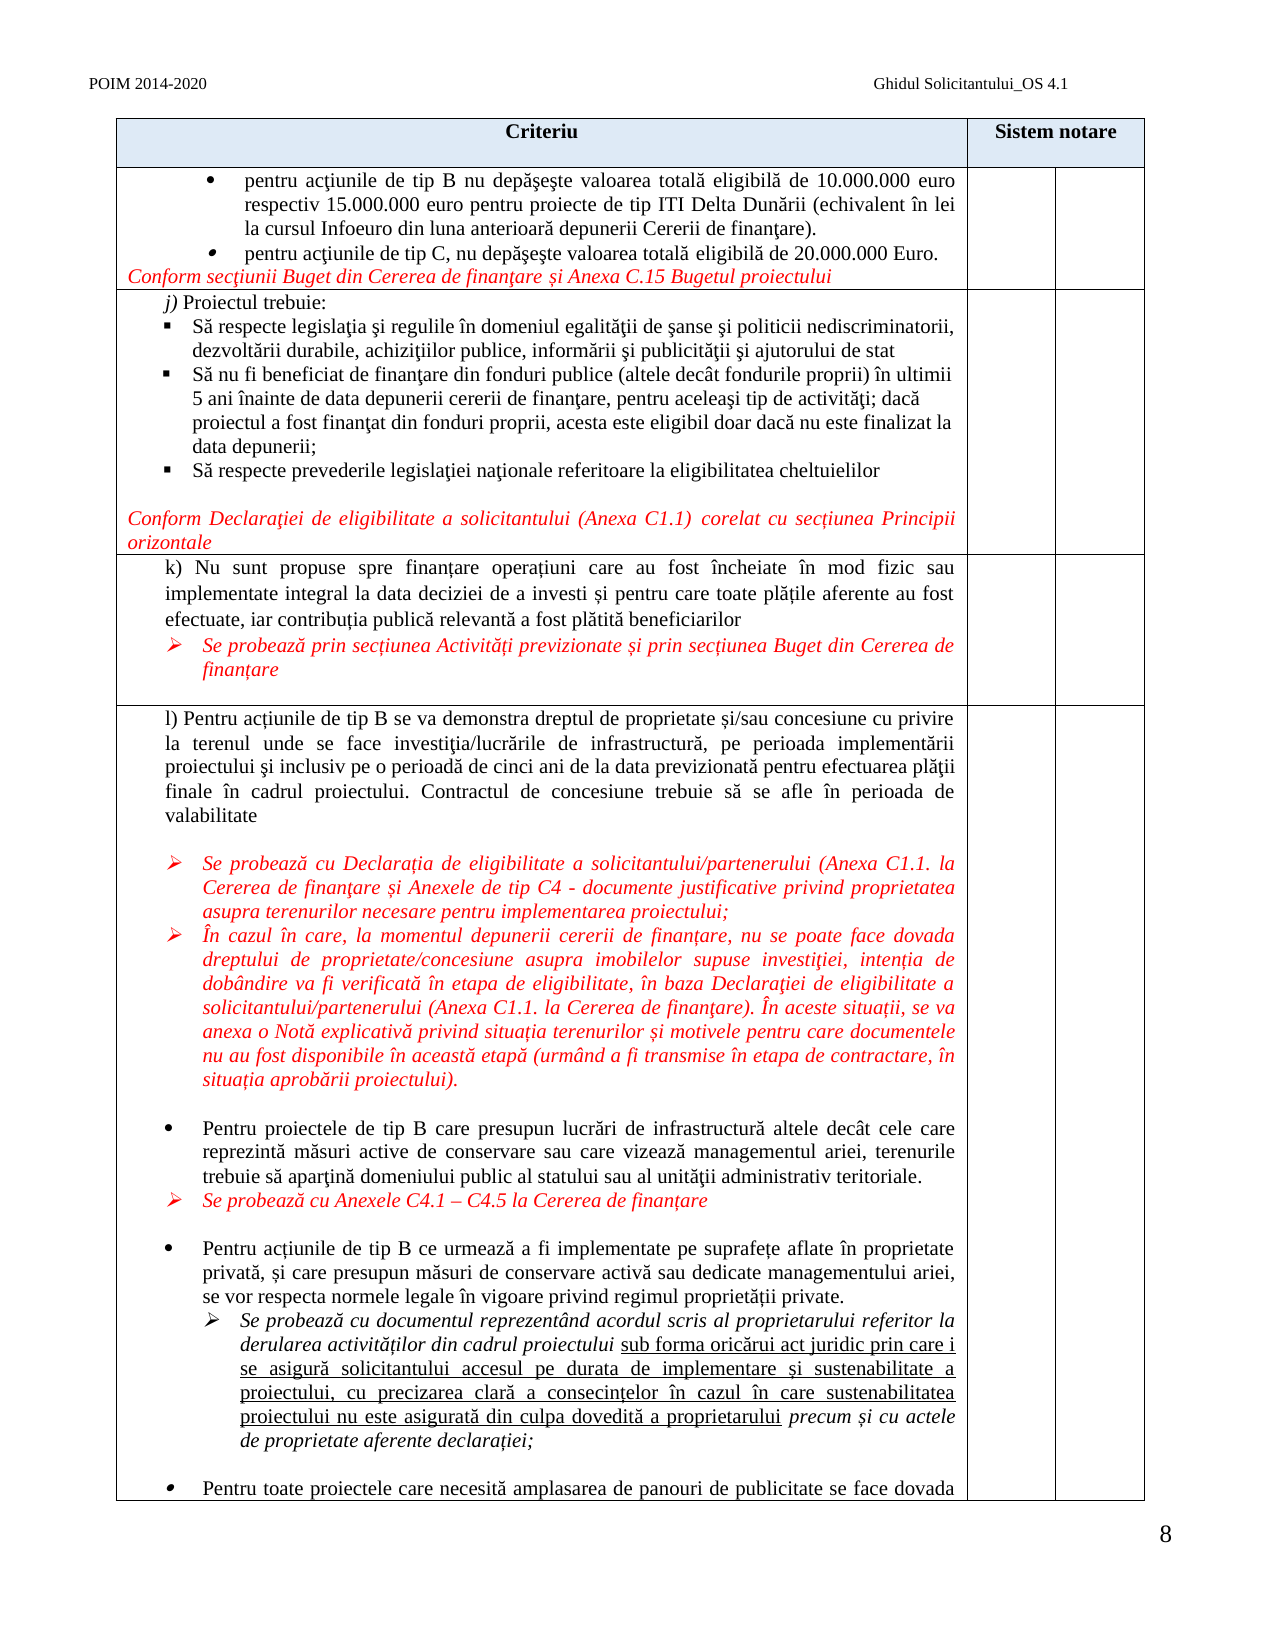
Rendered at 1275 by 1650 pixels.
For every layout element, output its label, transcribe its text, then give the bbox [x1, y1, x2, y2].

table_header Sistem notare [968, 119, 1144, 167]
table_header Criteriu [117, 119, 967, 167]
table_cell [1056, 168, 1144, 288]
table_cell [117, 168, 967, 288]
table_cell k) Nu sunt propuse spre finanțare operațiuni care au fost încheiate în mod fizic sau implementate integral la data deciziei de a investi și pentru care toate plățile aferente au fost efectuate, iar contribuția publică relevantă a fost plătită beneficiarilor Se probează prin secțiunea Activități previzionate și prin secțiunea Buget din Cererea de finanțare [117, 555, 967, 705]
table_cell [968, 706, 1055, 1500]
table_cell [1056, 555, 1144, 705]
table_cell [968, 290, 1055, 554]
table_cell [1056, 290, 1144, 554]
table_cell j) Proiectul trebuie: Să respecte legislaţia şi regulile în domeniul egalităţii de şanse şi politicii nediscriminatorii, dezvoltării durabile, achiziţiilor publice, informării şi publicităţii şi ajutorului de stat Să nu fi beneficiat de finanţare din fonduri publice (altele decât fondurile proprii) în ultimii 5 ani înainte de data depunerii cererii de finanţare, pentru aceleaşi tip de activităţi; dacă proiectul a fost finanţat din fonduri proprii, acesta este eligibil doar dacă nu este finalizat la data depunerii; Să respecte prevederile legislaţiei naţionale referitoare la eligibilitatea cheltuielilor Conform Declaraţiei de eligibilitate a solicitantului (Anexa C1.1) corelat cu secțiunea Principii orizontale [117, 290, 967, 554]
table_cell [968, 168, 1055, 288]
table_cell [1056, 706, 1144, 1500]
table_cell [968, 555, 1055, 705]
